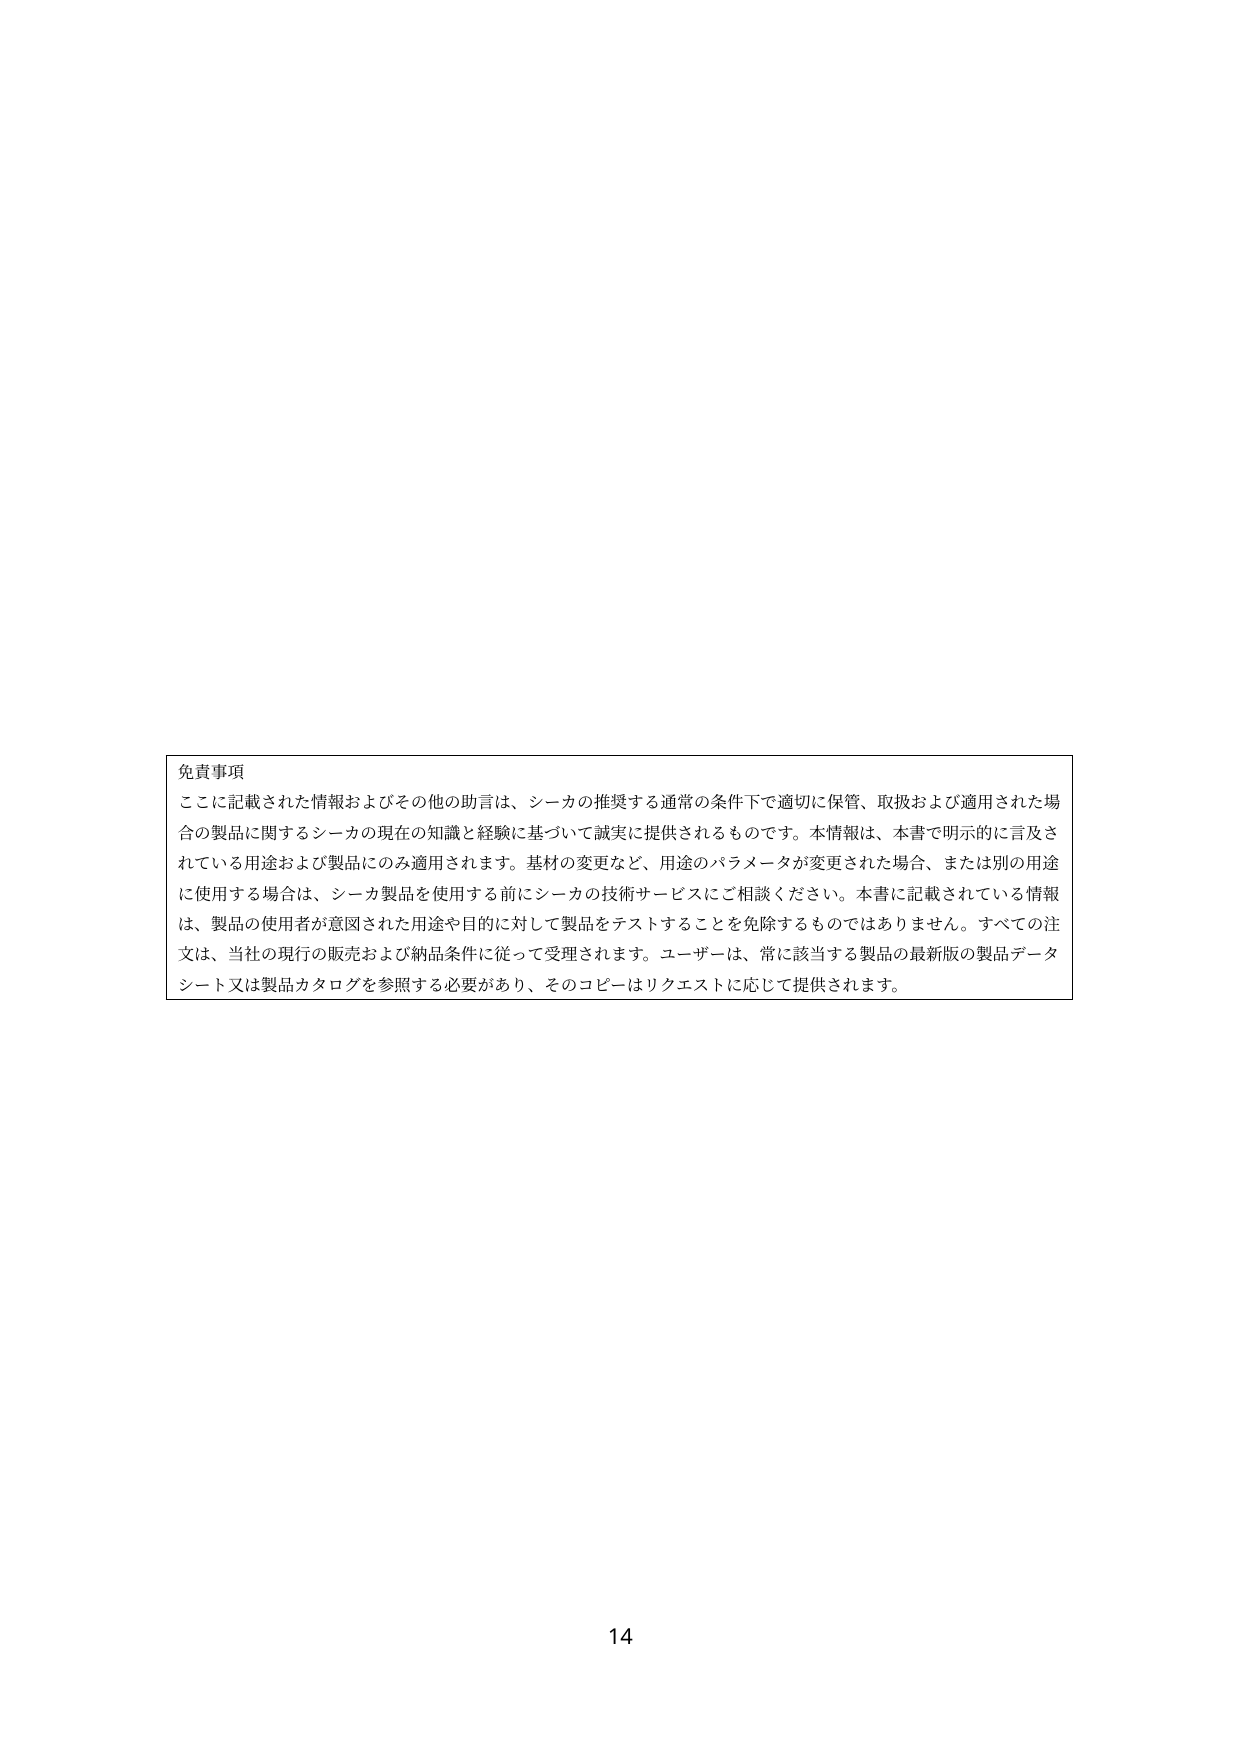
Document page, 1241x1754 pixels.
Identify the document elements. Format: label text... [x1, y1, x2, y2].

table_header 免責事項 ここに記載された情報およびその他の助言は、シーカの推奨する通常の条件下で適切に保管、取扱および適用された場合の製品に関するシーカの現在の知識と経験に基づいて誠実に提供されるものです。本情報は、本書で明示的に言及されている用途および製品にのみ適用されます。基材の変更など、用途のパラメータが変更された場合、または別の用途に使用する場合は、シーカ製品を使用する前にシーカの技術サービスにご相談ください。本書に記載されている情報は、製品の使用者が意図された用途や目的に対して製品をテストすることを免除するものではありません。すべての注文は、当社の現行の販売および納品条件に従って受理されます。ユーザーは、常に該当する製品の最新版の製品データシート又は製品カタログを参照する必要があり、そのコピーはリクエストに応じて提供されます。 [167, 756, 1072, 999]
